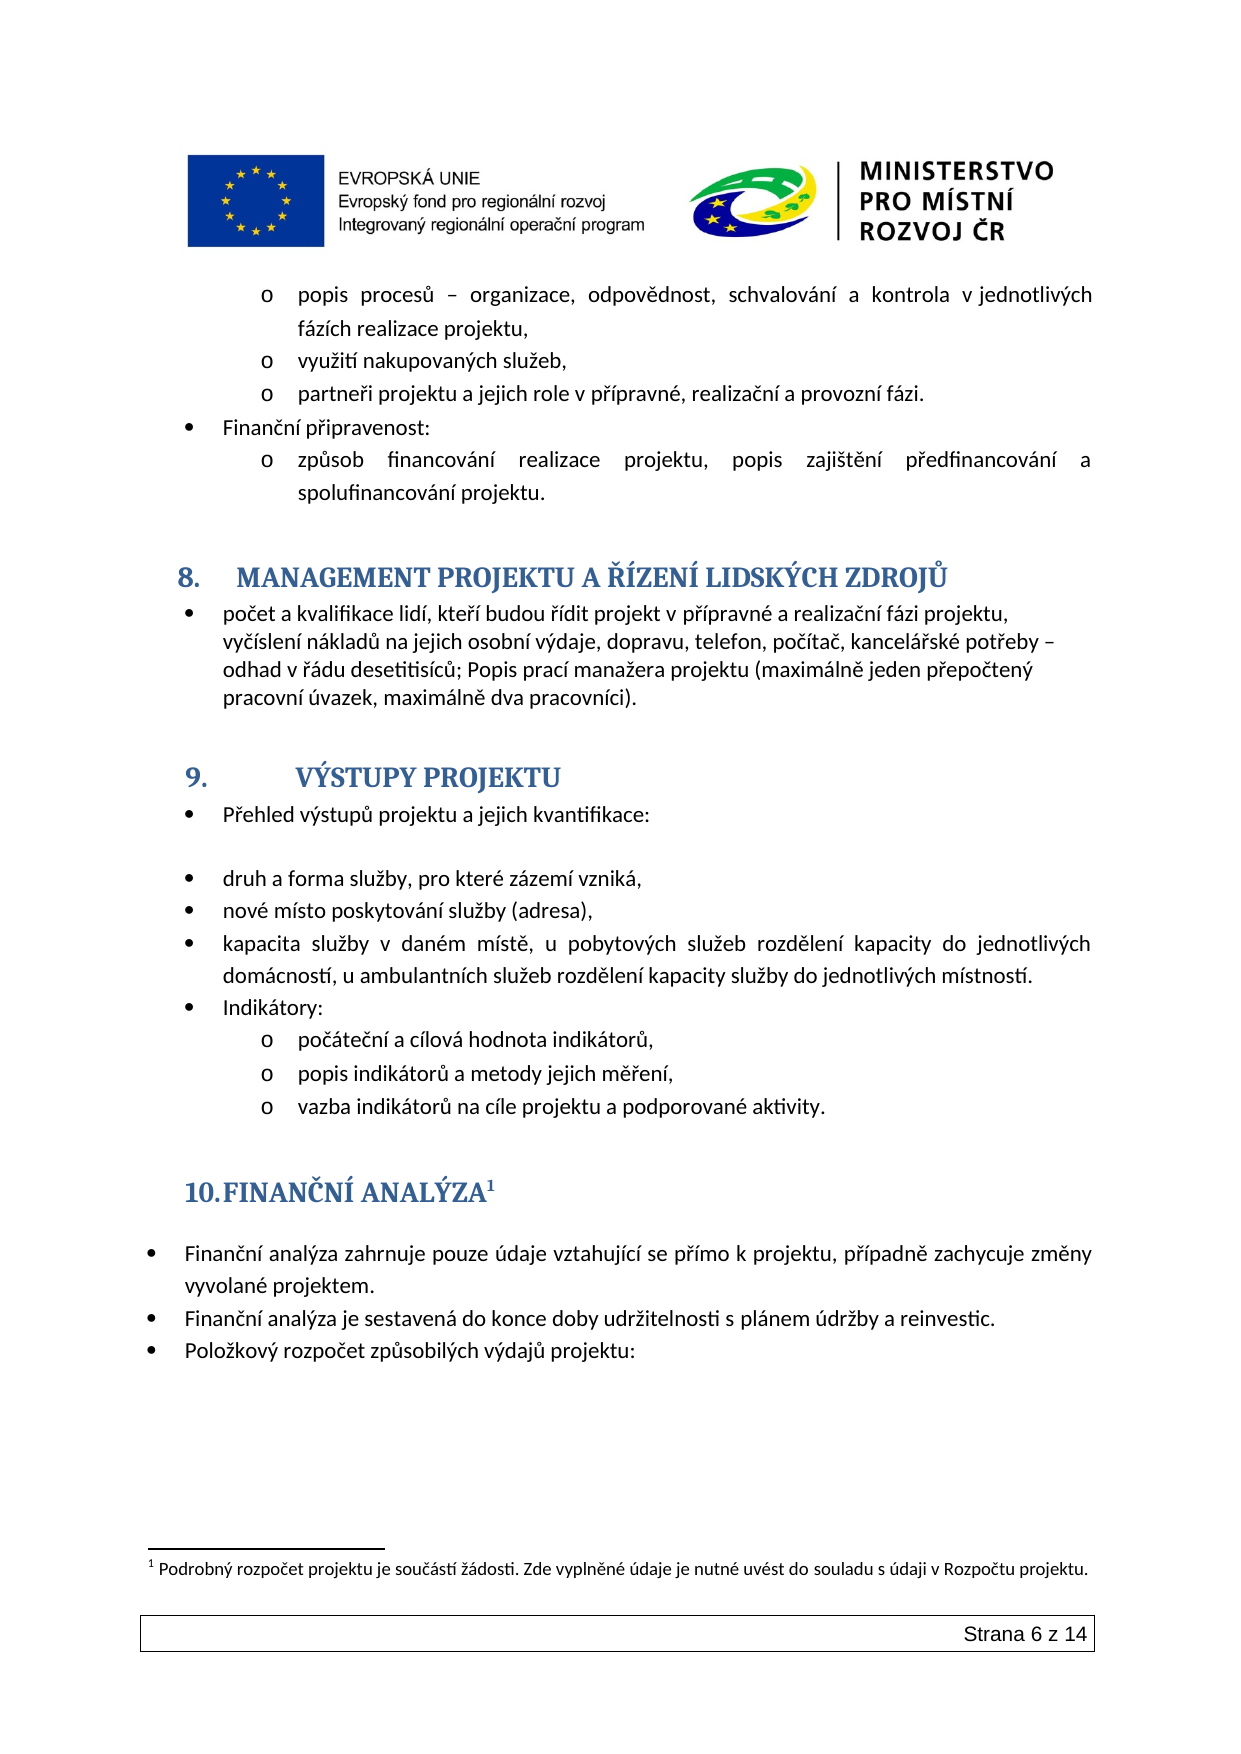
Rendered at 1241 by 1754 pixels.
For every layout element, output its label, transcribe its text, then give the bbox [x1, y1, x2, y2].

list vazba indikátorů na cíle projektu a podporované aktivity. [260, 1092, 1093, 1121]
list Finanční připravenost: [185, 413, 1093, 441]
list Indikátory: [185, 993, 1093, 1021]
list kapacita služby v daném místě, u pobytových služeb rozdělení kapacity do jednotlivých domácností, u ambulantních služeb rozdělení kapacity služby do jednotlivých místností. [185, 929, 1093, 989]
list Finanční analýza zahrnuje pouze údaje vztahující se přímo k projektu, případně zachycuje změny vyvolané projektem. [147, 1239, 1093, 1299]
picture [157, 123, 1083, 277]
list popis indikátorů a metody jejich měření, [260, 1059, 1093, 1088]
subtitle Management projektu a řízení lidských zdrojů [177, 561, 1093, 594]
list Finanční analýza je sestavená do konce doby udržitelnosti s plánem údržby a reinvestic. [147, 1304, 1093, 1332]
list Přehled výstupů projektu a jejich kvantifikace: [185, 800, 1093, 828]
list nové místo poskytování služby (adresa), [185, 896, 1093, 924]
subtitle Výstupy projektu [185, 761, 1093, 795]
list partneři projektu a jejich role v přípravné, realizační a provozní fázi. [260, 379, 1093, 409]
list Položkový rozpočet způsobilých výdajů projektu: [147, 1336, 1093, 1364]
list využití nakupovaných služeb, [260, 346, 1093, 375]
list počet a kvalifikace lidí, kteří budou řídit projekt v přípravné a realizační fázi projektu, vyčíslení nákladů na jejich osobní výdaje, dopravu, telefon, počítač, kancelářské potřeby – odhad v řádu desetitisíců; Popis prací manažera projektu (maximálně jeden přepočtený pracovní úvazek, maximálně dva pracovníci). [185, 599, 1093, 711]
list popis procesů – organizace, odpovědnost, schvalování a kontrola v jednotlivých fázích realizace projektu, [260, 148, 1093, 342]
list druh a forma služby, pro které zázemí vzniká, [185, 864, 1093, 892]
list způsob financování realizace projektu, popis zajištění předfinancování a spolufinancování projektu. [260, 445, 1093, 507]
subtitle Finanční analýza [185, 1176, 1093, 1209]
list počáteční a cílová hodnota indikátorů, [260, 1025, 1093, 1054]
